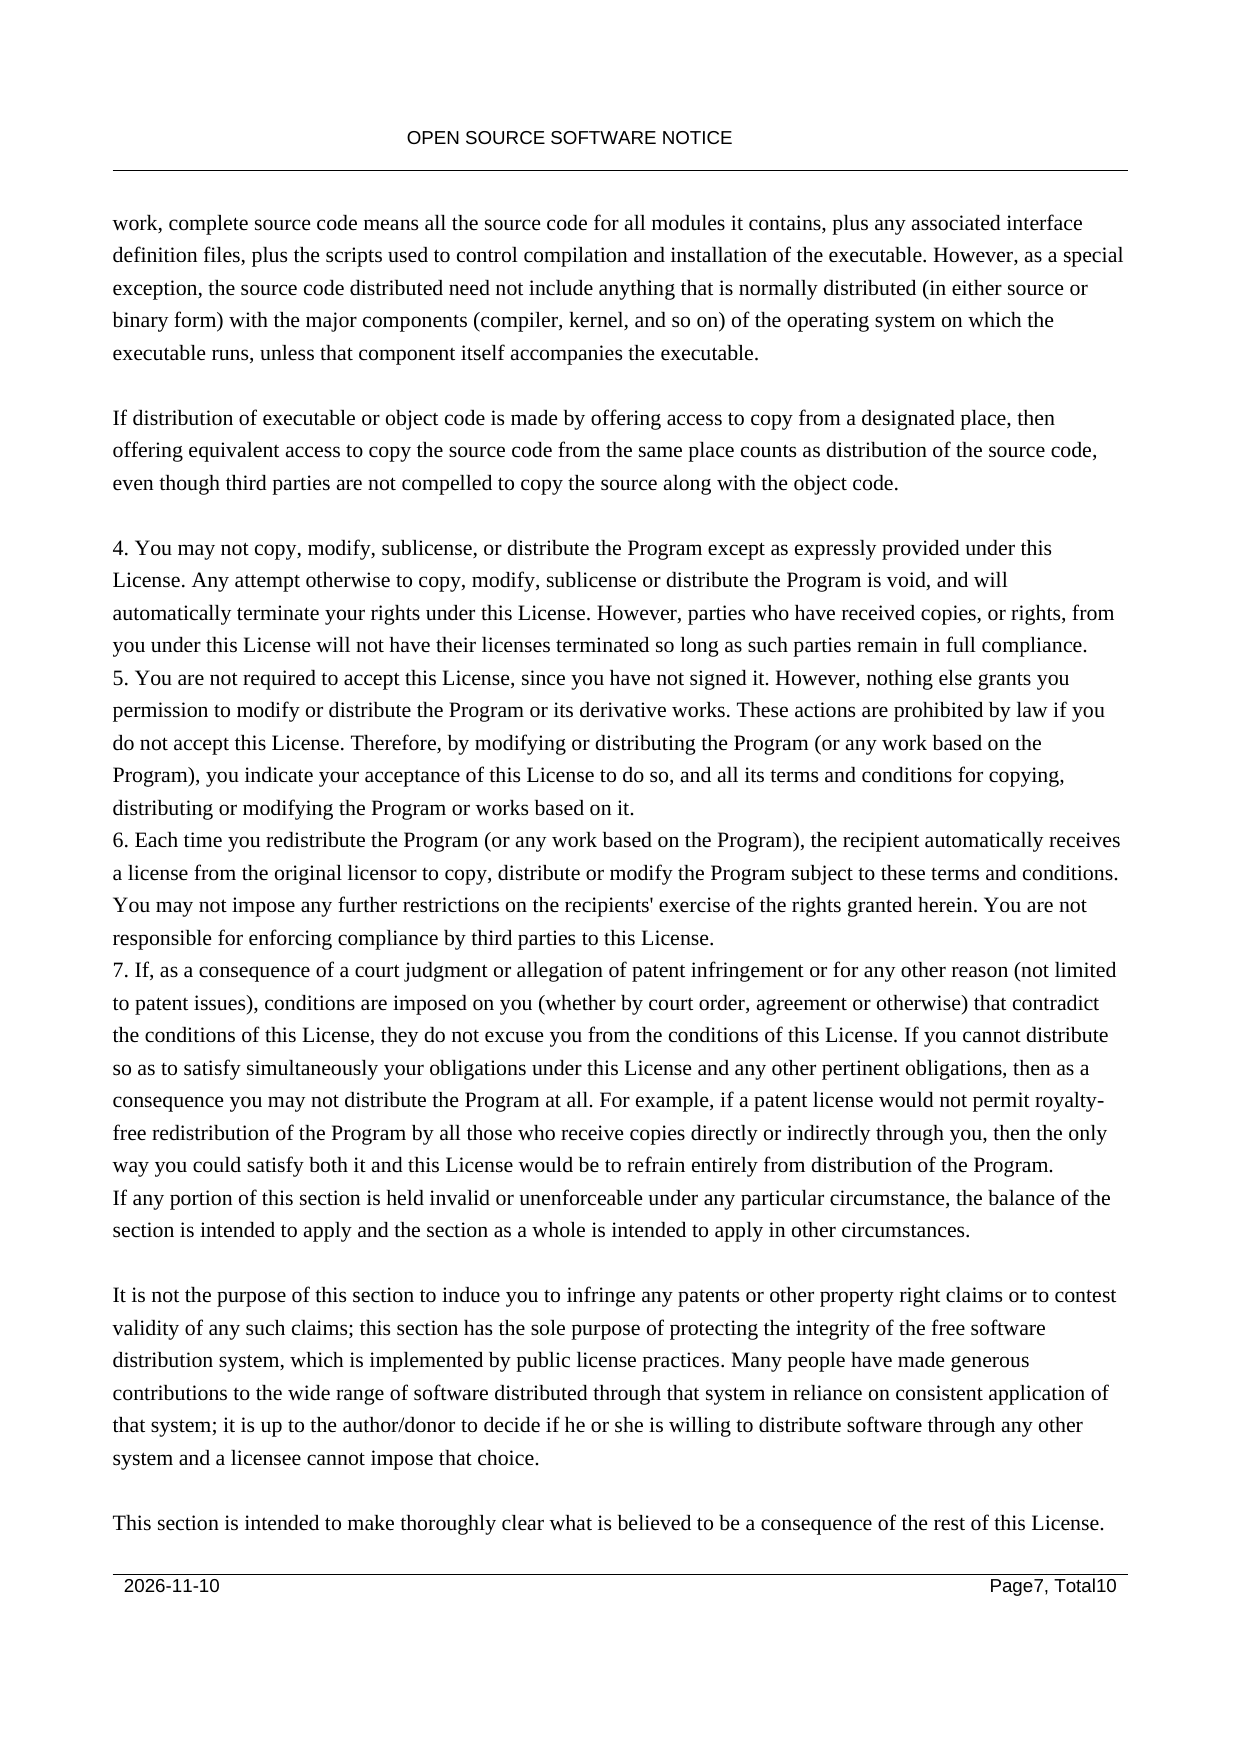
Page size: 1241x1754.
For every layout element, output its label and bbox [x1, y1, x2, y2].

text [112, 206, 1128, 1539]
